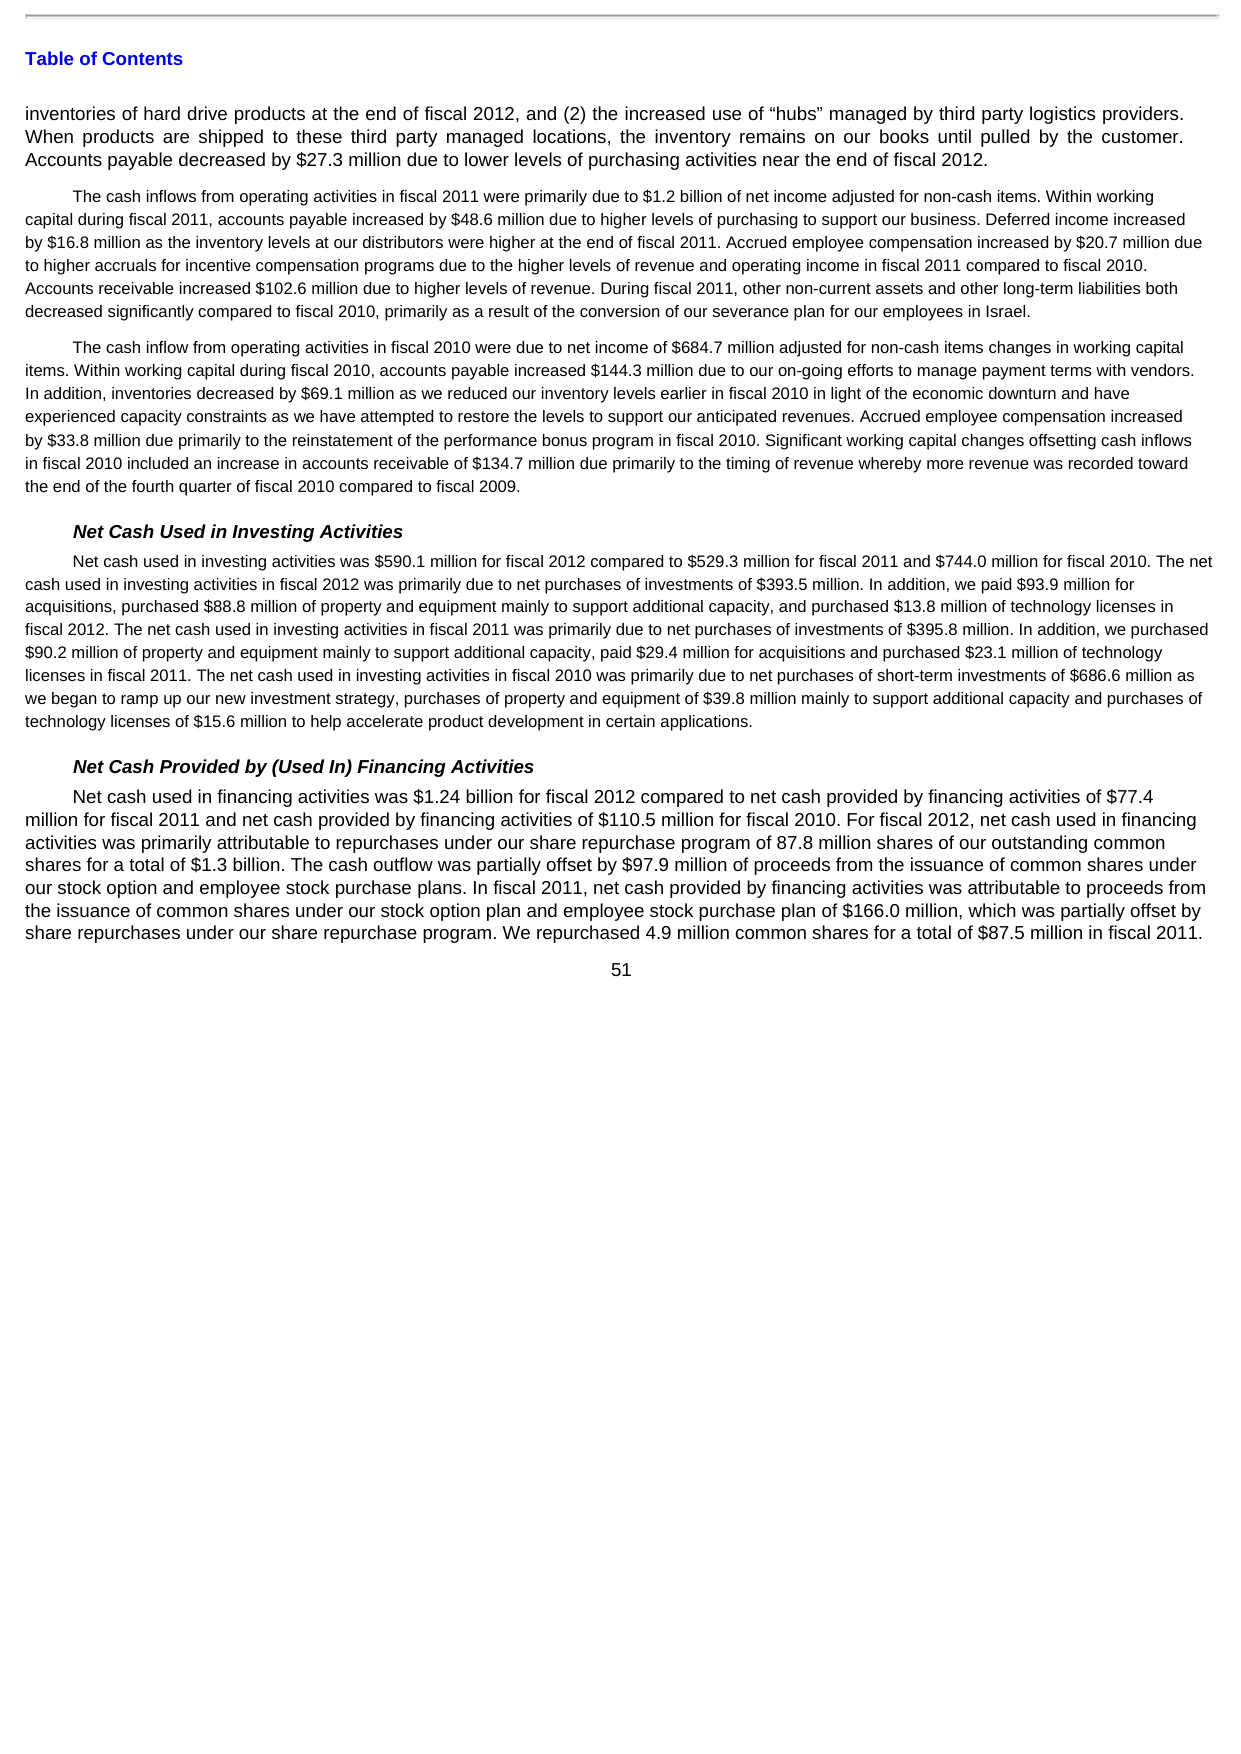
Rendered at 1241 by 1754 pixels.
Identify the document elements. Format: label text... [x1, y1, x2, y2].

text 51 [25, 958, 1217, 980]
text Net Cash Used in Investing Activities [73, 520, 1213, 542]
text Net cash used in investing activities was $590.1 million for fiscal 2012 compared to $529.3 million for fiscal 2011 and $744.0 million for fiscal 2010. The net cash used in investing activities in fiscal 2012 was primarily due to net purchases of investments of $393.5 million. In addition, we paid $93.9 million for acquisitions, purchased $88.8 million of property and equipment mainly to support additional capacity, and purchased $13.8 million of technology licenses in fiscal 2012. The net cash used in investing activities in fiscal 2011 was primarily due to net purchases of investments of $395.8 million. In addition, we purchased $90.2 million of property and equipment mainly to support additional capacity, paid $29.4 million for acquisitions and purchased $23.1 million of technology licenses in fiscal 2011. The net cash used in investing activities in fiscal 2010 was primarily due to net purchases of short-term investments of $686.6 million as we began to ramp up our new investment strategy, purchases of property and equipment of $39.8 million mainly to support additional capacity and purchases of technology licenses of $15.6 million to help accelerate product development in certain applications. [25, 551, 1213, 731]
text Table of Contents [25, 48, 1213, 69]
text Net cash used in financing activities was $1.24 billion for fiscal 2012 compared to net cash provided by financing activities of $77.4 million for fiscal 2011 and net cash provided by financing activities of $110.5 million for fiscal 2010. For fiscal 2012, net cash used in financing activities was primarily attributable to repurchases under our share repurchase program of 87.8 million shares of our outstanding common shares for a total of $1.3 billion. The cash outflow was partially offset by $97.9 million of proceeds from the issuance of common shares under our stock option and employee stock purchase plans. In fiscal 2011, net cash provided by financing activities was attributable to proceeds from the issuance of common shares under our stock option plan and employee stock purchase plan of $166.0 million, which was partially offset by share repurchases under our share repurchase program. We repurchased 4.9 million common shares for a total of $87.5 million in fiscal 2011. [25, 786, 1211, 943]
text inventories of hard drive products at the end of fiscal 2012, and (2) the increased use of “hubs” managed by third party logistics providers. When products are shipped to these third party managed locations, the inventory remains on our books until pulled by the customer. Accounts payable decreased by $27.3 million due to lower levels of purchasing activities near the end of fiscal 2012. [25, 102, 1186, 170]
text The cash inflows from operating activities in fiscal 2011 were primarily due to $1.2 billion of net income adjusted for non-cash items. Within working capital during fiscal 2011, accounts payable increased by $48.6 million due to higher levels of purchasing to support our business. Deferred income increased by $16.8 million as the inventory levels at our distributors were higher at the end of fiscal 2011. Accrued employee compensation increased by $20.7 million due to higher accruals for incentive compensation programs due to the higher levels of revenue and operating income in fiscal 2011 compared to fiscal 2010. Accounts receivable increased $102.6 million due to higher levels of revenue. During fiscal 2011, other non-current assets and other long-term liabilities both decreased significantly compared to fiscal 2010, primarily as a result of the conversion of our severance plan for our employees in Israel. [25, 187, 1203, 321]
picture [23, 14, 1220, 21]
text The cash inflow from operating activities in fiscal 2010 were due to net income of $684.7 million adjusted for non-cash items changes in working capital items. Within working capital during fiscal 2010, accounts payable increased $144.3 million due to our on-going efforts to manage payment terms with vendors. In addition, inventories decreased by $69.1 million as we reduced our inventory levels earlier in fiscal 2010 in light of the economic downturn and have experienced capacity constraints as we have attempted to restore the levels to support our anticipated revenues. Accrued employee compensation increased by $33.8 million due primarily to the reinstatement of the performance bonus program in fiscal 2010. Significant working capital changes offsetting cash inflows in fiscal 2010 included an increase in accounts receivable of $134.7 million due primarily to the timing of revenue whereby more revenue was recorded toward the end of the fourth quarter of fiscal 2010 compared to fiscal 2009. [25, 338, 1201, 496]
text Net Cash Provided by (Used In) Financing Activities [73, 755, 1213, 777]
